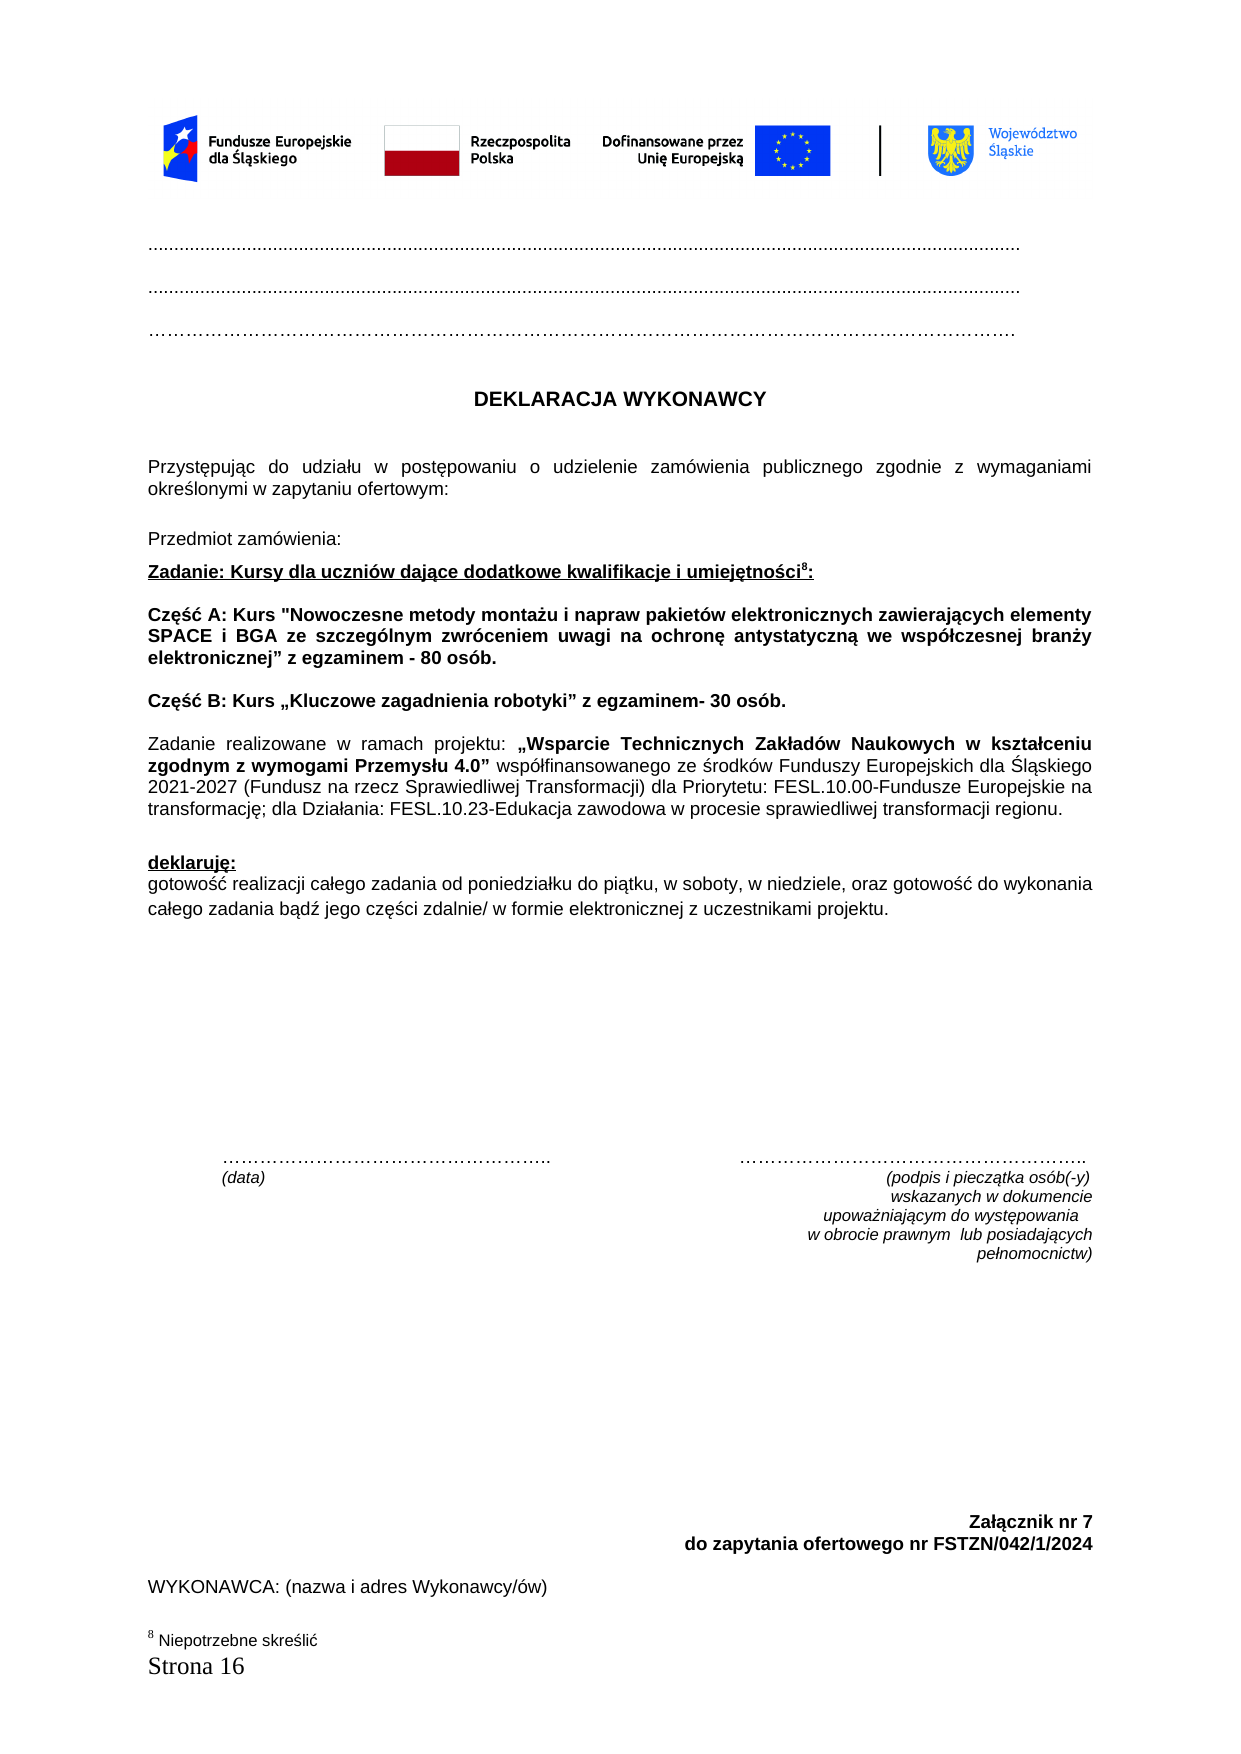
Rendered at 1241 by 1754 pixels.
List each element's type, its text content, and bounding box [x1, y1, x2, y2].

text gotowość realizacji całego zadania od poniedziałku do piątku, w soboty, w niedziele, oraz gotowość do wykonania całego zadania bądź jego części zdalnie/ w formie elektronicznej z uczestnikami projektu. [148, 873, 1092, 919]
text ........................................................................................................................................................................ [148, 232, 1092, 254]
text Część A: Kurs "Nowoczesne metody montażu i napraw pakietów elektronicznych zawierających elementy SPACE i BGA ze szczególnym zwróceniem uwagi na ochronę antystatyczną we współczesnej branży elektronicznej” z egzaminem - 80 osób. [148, 604, 1092, 668]
text Część B: Kurs „Kluczowe zagadnienia robotyki” z egzaminem- 30 osób. [148, 690, 1092, 711]
picture [147, 98, 1093, 199]
text ........................................................................................................................................................................ [148, 276, 1092, 297]
text Zadanie: Kursy dla uczniów dające dodatkowe kwalifikacje i umiejętności: [148, 561, 1092, 582]
text Załącznik nr 7 [148, 1511, 1093, 1533]
text …………………………………………….. ……………………………………………….. [148, 1146, 1092, 1167]
text do zapytania ofertowego nr FSTZN/042/1/2024 [148, 1533, 1093, 1554]
text WYKONAWCA: (nazwa i adres Wykonawcy/ów) [148, 1576, 1092, 1597]
text Przystępując do udziału w postępowaniu o udzielenie zamówienia publicznego zgodnie z wymaganiami określonymi w zapytaniu ofertowym: [148, 456, 1092, 499]
text …………………………………………………………………………………………………………………………. [148, 319, 1092, 340]
text deklaruję: [148, 852, 1092, 873]
text DEKLARACJA WYKONAWCY [148, 387, 1092, 411]
text Przedmiot zamówienia: [148, 528, 1092, 550]
text (data) (podpis i pieczątka osób(-y) [148, 1167, 1092, 1187]
text Zadanie realizowane w ramach projektu: „Wsparcie Technicznych Zakładów Naukowych w kształceniu zgodnym z wymogami Przemysłu 4.0” współfinansowanego ze środków Funduszy Europejskich dla Śląskiego 2021-2027 (Fundusz na rzecz Sprawiedliwej Transformacji) dla Priorytetu: FESL.10.00-Fundusze Europejskie na transformację; dla Działania: FESL.10.23-Edukacja zawodowa w procesie sprawiedliwej transformacji regionu. [148, 733, 1092, 819]
text wskazanych w dokumencie upoważniającym do występowania w obrocie prawnym lub posiadających pełnomocnictw) [785, 1187, 1092, 1263]
